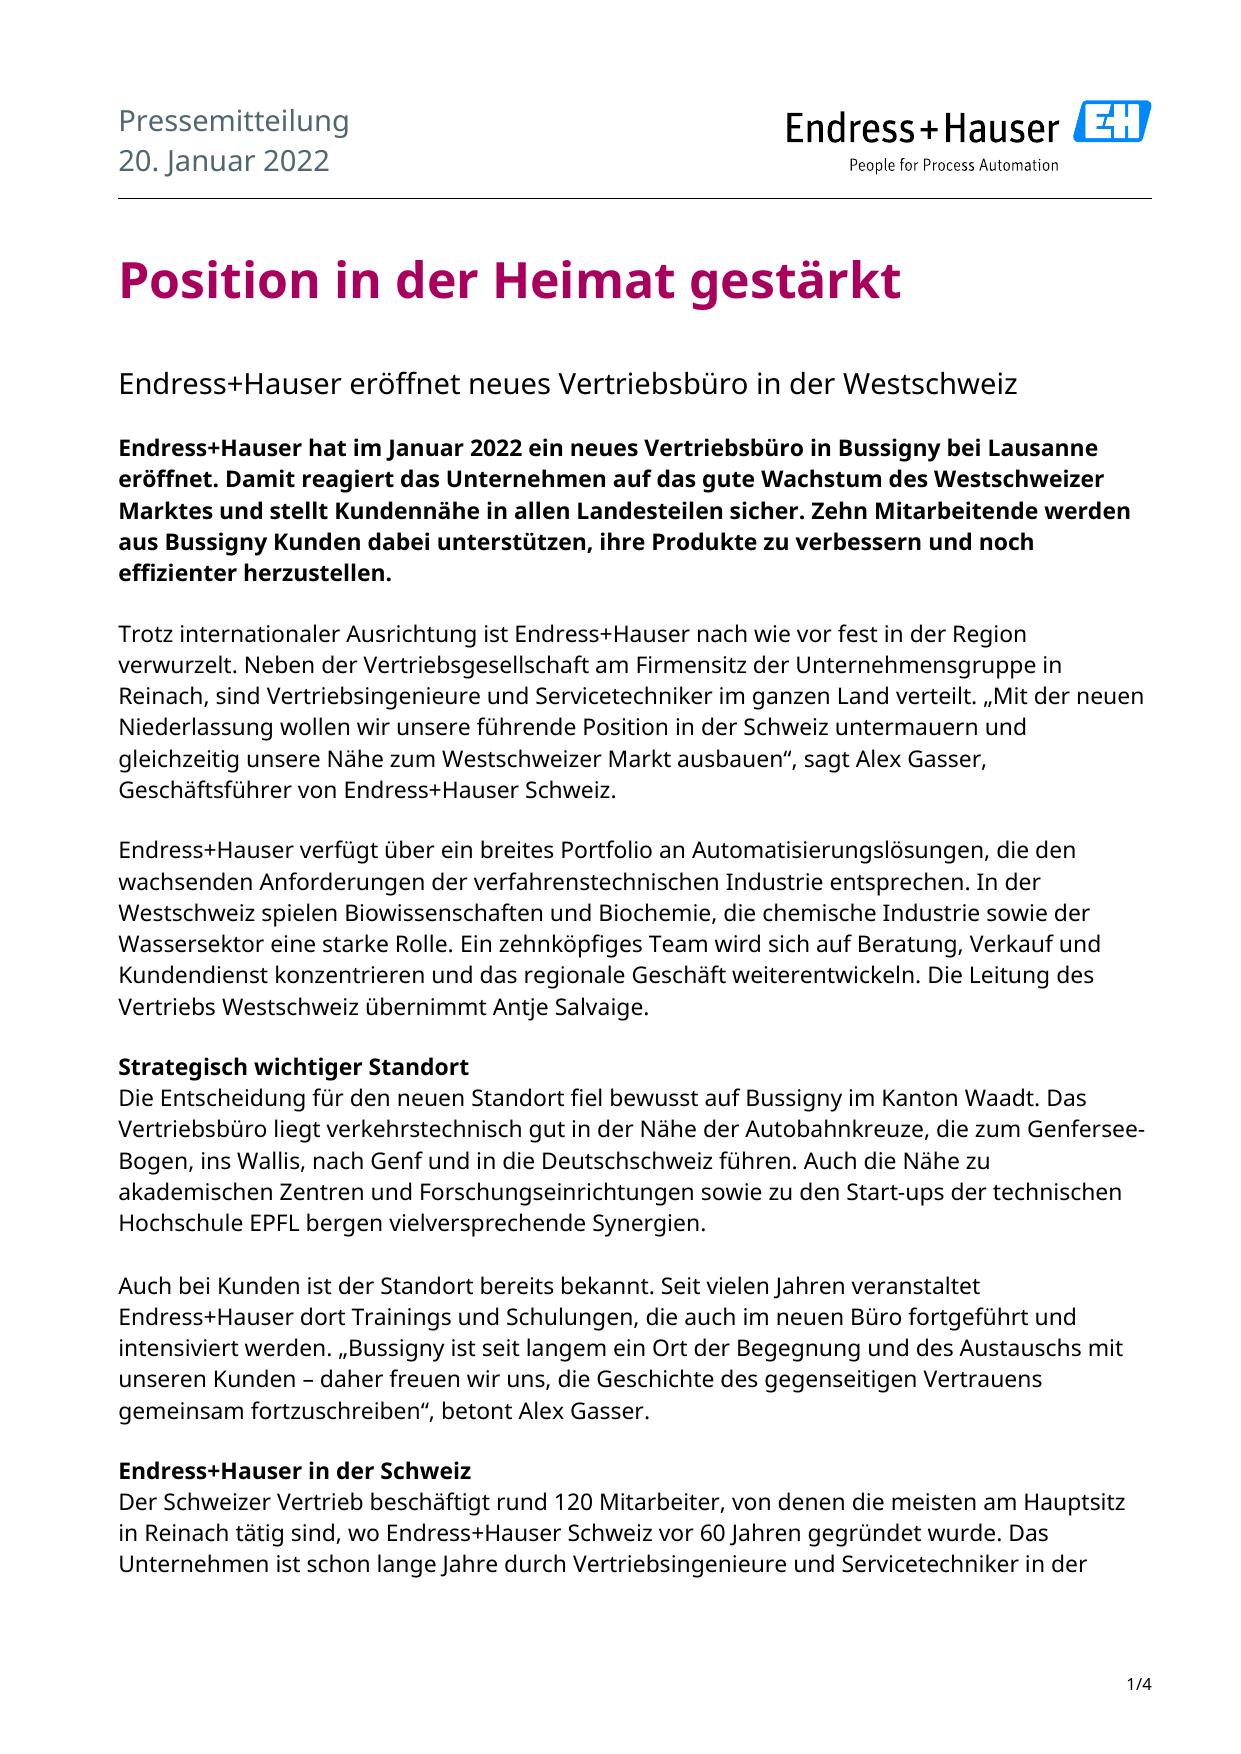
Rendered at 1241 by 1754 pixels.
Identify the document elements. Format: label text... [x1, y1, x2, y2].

subtitle Endress+Hauser eröffnet neues Vertriebsbüro in der Westschweiz [118, 363, 1152, 403]
text Strategisch wichtiger Standort [118, 1051, 1152, 1082]
text Die Entscheidung für den neuen Standort fiel bewusst auf Bussigny im Kanton Waadt. Das Vertriebsbüro liegt verkehrstechnisch gut in der Nähe der Autobahnkreuze, die zum Genfersee-Bogen, ins Wallis, nach Genf und in die Deutschschweiz führen. Auch die Nähe zu akademischen Zentren und Forschungseinrichtungen sowie zu den Start-ups der technischen Hochschule EPFL bergen vielversprechende Synergien. [118, 1082, 1152, 1238]
text Endress+Hauser verfügt über ein breites Portfolio an Automatisierungslösungen, die den wachsenden Anforderungen der verfahrenstechnischen Industrie entsprechen. In der Westschweiz spielen Biowissenschaften und Biochemie, die chemische Industrie sowie der Wassersektor eine starke Rolle. Ein zehnköpfiges Team wird sich auf Beratung, Verkauf und Kundendienst konzentrieren und das regionale Geschäft weiterentwickeln. Die Leitung des Vertriebs Westschweiz übernimmt Antje Salvaige. [118, 834, 1152, 1022]
subtitle Position in der Heimat gestärkt [118, 245, 1152, 313]
text Endress+Hauser hat im Januar 2022 ein neues Vertriebsbüro in Bussigny bei Lausanne eröffnet. Damit reagiert das Unternehmen auf das gute Wachstum des Westschweizer Marktes und stellt Kundennähe in allen Landesteilen sicher. Zehn Mitarbeitende werden aus Bussigny Kunden dabei unterstützen, ihre Produkte zu verbessern und noch effizienter herzustellen. [118, 432, 1152, 588]
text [118, 1454, 1152, 1579]
text Trotz internationaler Ausrichtung ist Endress+Hauser nach wie vor fest in der Region verwurzelt. Neben der Vertriebsgesellschaft am Firmensitz der Unternehmensgruppe in Reinach, sind Vertriebsingenieure und Servicetechniker im ganzen Land verteilt. „Mit der neuen Niederlassung wollen wir unsere führende Position in der Schweiz untermauern und gleichzeitig unsere Nähe zum Westschweizer Markt ausbauen“, sagt Alex Gasser, Geschäftsführer von Endress+Hauser Schweiz. [118, 617, 1152, 805]
text Auch bei Kunden ist der Standort bereits bekannt. Seit vielen Jahren veranstaltet Endress+Hauser dort Trainings und Schulungen, die auch im neuen Büro fortgeführt und intensiviert werden. „Bussigny ist seit langem ein Ort der Begegnung und des Austauschs mit unseren Kunden – daher freuen wir uns, die Geschichte des gegenseitigen Vertrauens gemeinsam fortzuschreiben“, betont Alex Gasser. [118, 1269, 1152, 1426]
